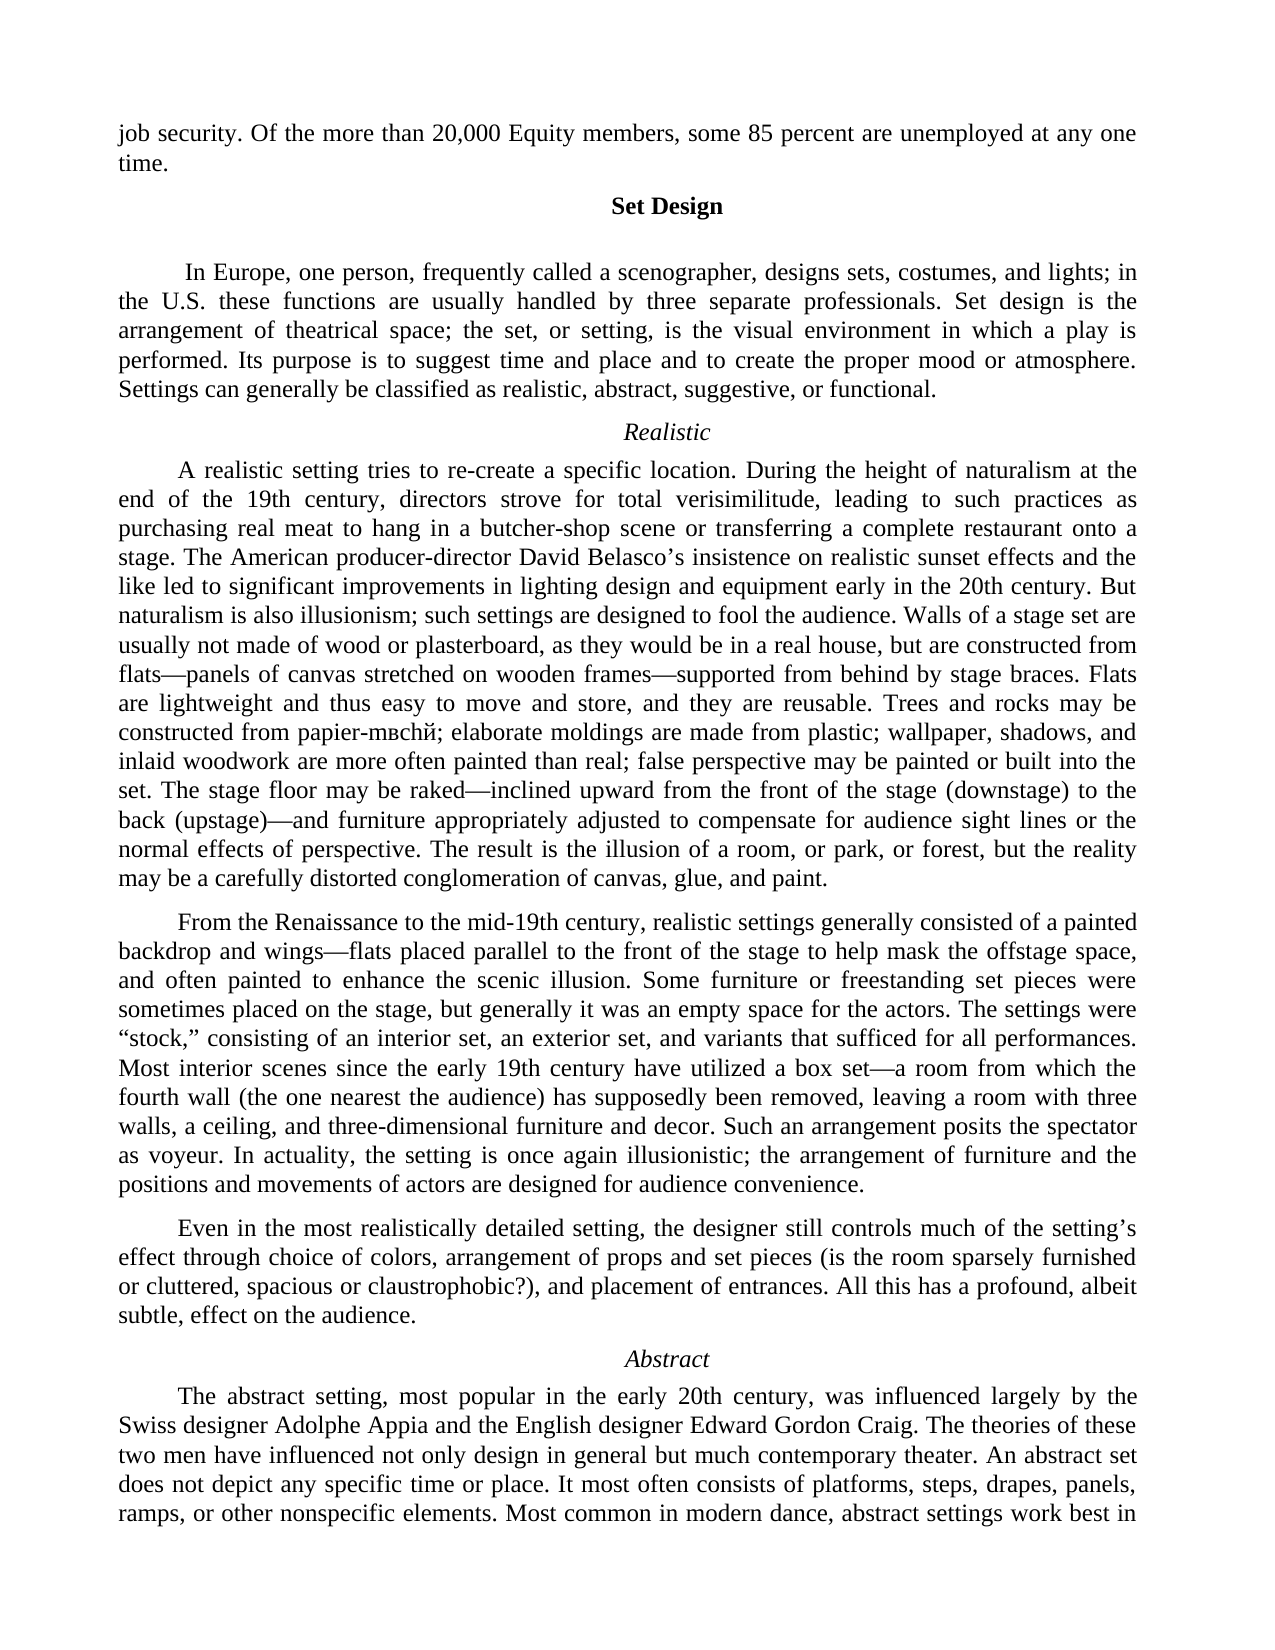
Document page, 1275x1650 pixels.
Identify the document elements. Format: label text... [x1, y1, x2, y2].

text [118, 118, 1138, 176]
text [118, 1381, 1138, 1527]
text Set Design [118, 191, 1157, 220]
text In Europe, one person, frequently called a scenographer, designs sets, costumes, and lights; in the U.S. these functions are usually handled by three separate professionals. Set design is the arrangement of theatrical space; the set, or setting, is the visual environment in which a play is performed. Its purpose is to suggest time and place and to create the proper mood or atmosphere. Settings can generally be classified as realistic, abstract, suggestive, or functional. [118, 257, 1138, 403]
text From the Renaissance to the mid-19th century, realistic settings generally consisted of a painted backdrop and wings—flats placed parallel to the front of the stage to help mask the offstage space, and often painted to enhance the scenic illusion. Some furniture or freestanding set pieces were sometimes placed on the stage, but generally it was an empty space for the actors. The settings were “stock,” consisting of an interior set, an exterior set, and variants that sufficed for all performances. Most interior scenes since the early 19th century have utilized a box set—a room from which the fourth wall (the one nearest the audience) has supposedly been removed, leaving a room with three walls, a ceiling, and three-dimensional furniture and decor. Such an arrangement posits the spectator as voyeur. In actuality, the setting is once again illusionistic; the arrangement of furniture and the positions and movements of actors are designed for audience convenience. [118, 906, 1138, 1198]
text Even in the most realistically detailed setting, the designer still controls much of the setting’s effect through choice of colors, arrangement of props and set pieces (is the room sparsely furnished or cluttered, spacious or claustrophobic?), and placement of entrances. All this has a profound, albeit subtle, effect on the audience. [118, 1213, 1138, 1329]
text Realistic [118, 417, 1157, 446]
text Abstract [118, 1344, 1157, 1373]
text A realistic setting tries to re-create a specific location. During the height of naturalism at the end of the 19th century, directors strove for total verisimilitude, leading to such practices as purchasing real meat to hang in a butcher-shop scene or transferring a complete restaurant onto a stage. The American producer-director David Belasco’s insistence on realistic sunset effects and the like led to significant improvements in lighting design and equipment early in the 20th century. But naturalism is also illusionism; such settings are designed to fool the audience. Walls of a stage set are usually not made of wood or plasterboard, as they would be in a real house, but are constructed from flats—panels of canvas stretched on wooden frames—supported from behind by stage braces. Flats are lightweight and thus easy to move and store, and they are reusable. Trees and rocks may be constructed from papier-mвchй; elaborate moldings are made from plastic; wallpaper, shadows, and inlaid woodwork are more often painted than real; false perspective may be painted or built into the set. The stage floor may be raked—inclined upward from the front of the stage (downstage) to the back (upstage)—and furniture appropriately adjusted to compensate for audience sight lines or the normal effects of perspective. The result is the illusion of a room, or park, or forest, but the reality may be a carefully distorted conglomeration of canvas, glue, and paint. [118, 454, 1138, 892]
